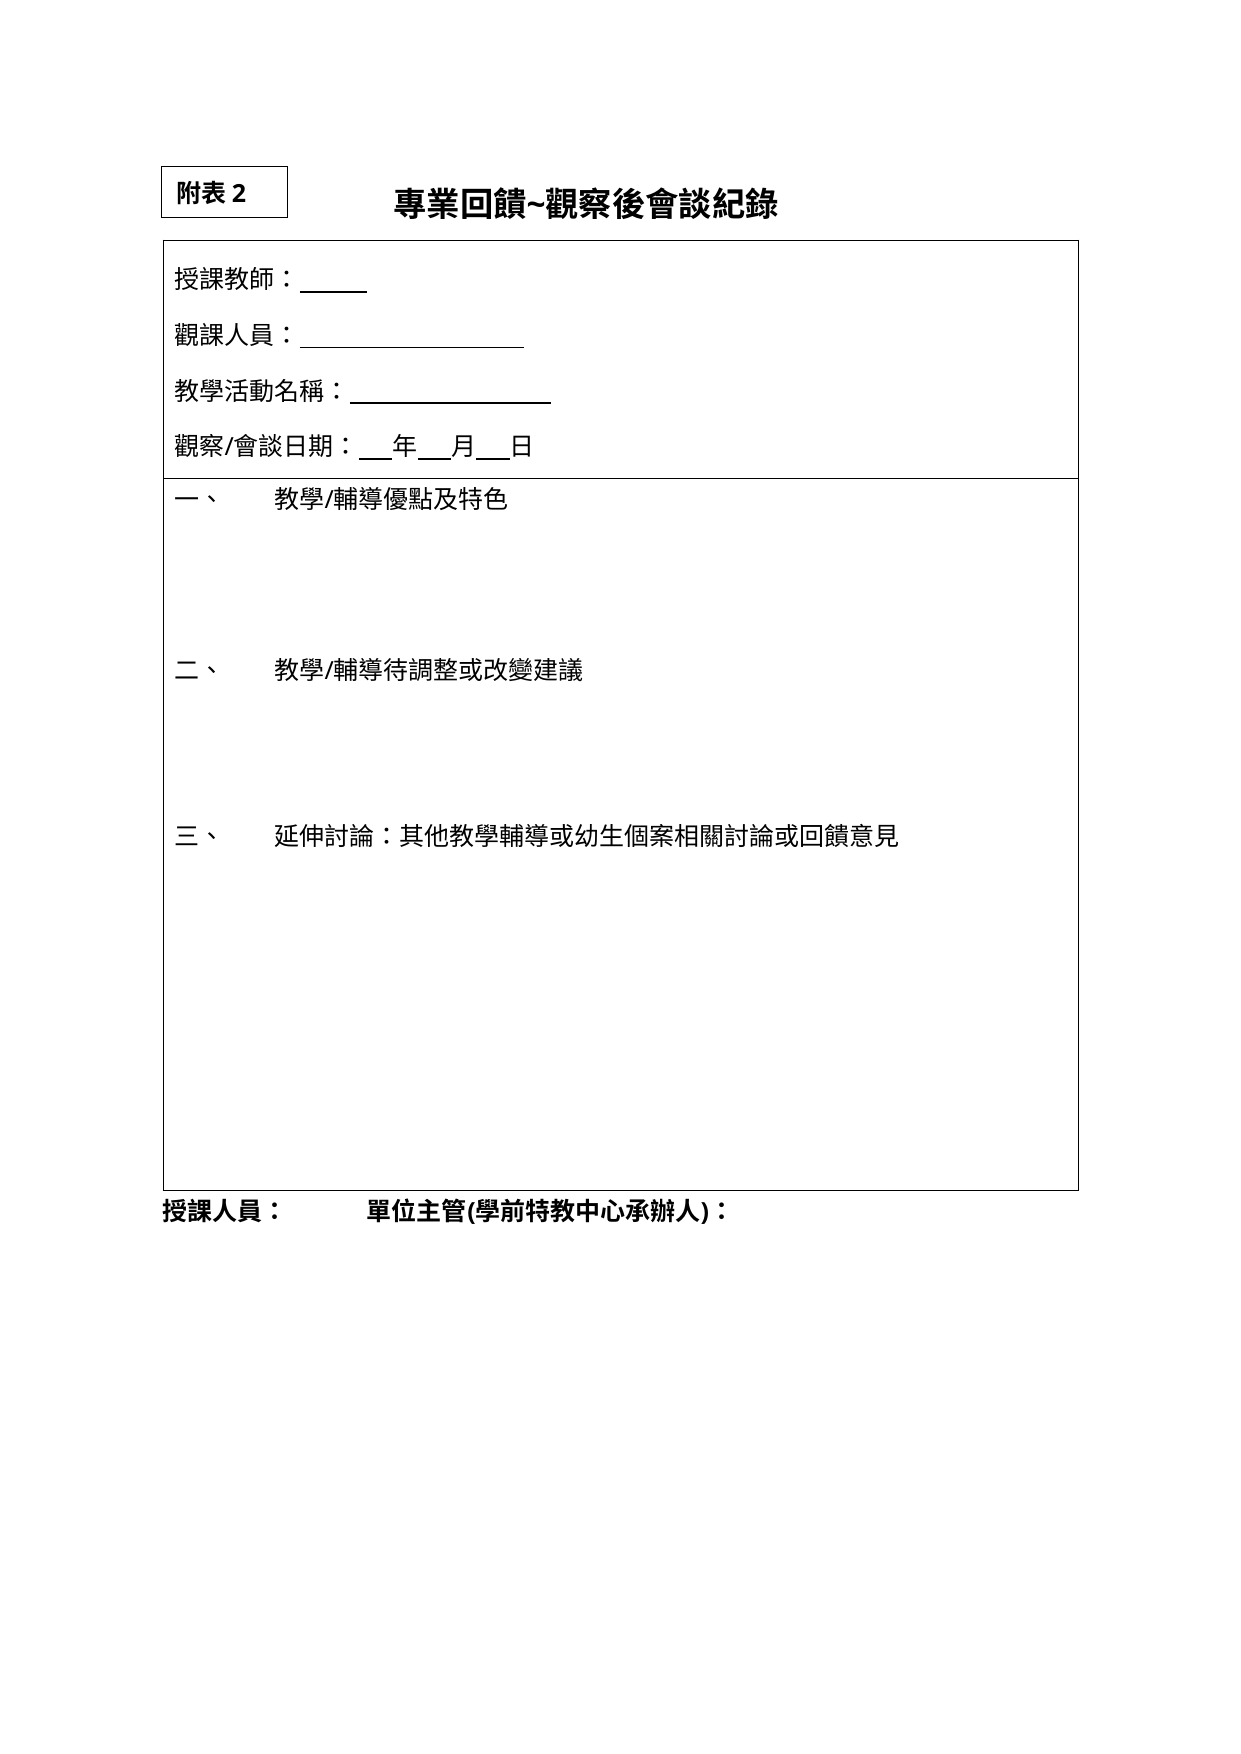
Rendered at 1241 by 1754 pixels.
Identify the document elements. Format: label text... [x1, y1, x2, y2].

table_cell 教學/輔導優點及特色 教學/輔導待調整或改變建議 延伸討論：其他教學輔導或幼生個案相關討論或回饋意見 [164, 479, 1078, 1190]
text 專業回饋~觀察後會談紀錄 [162, 164, 1078, 239]
text 授課人員： 單位主管(學前特教中心承辦人)： [162, 1191, 1078, 1229]
table_header 授課教師： 觀課人員： 教學活動名稱： 觀察/會談日期： 年 月 日 [164, 241, 1078, 478]
